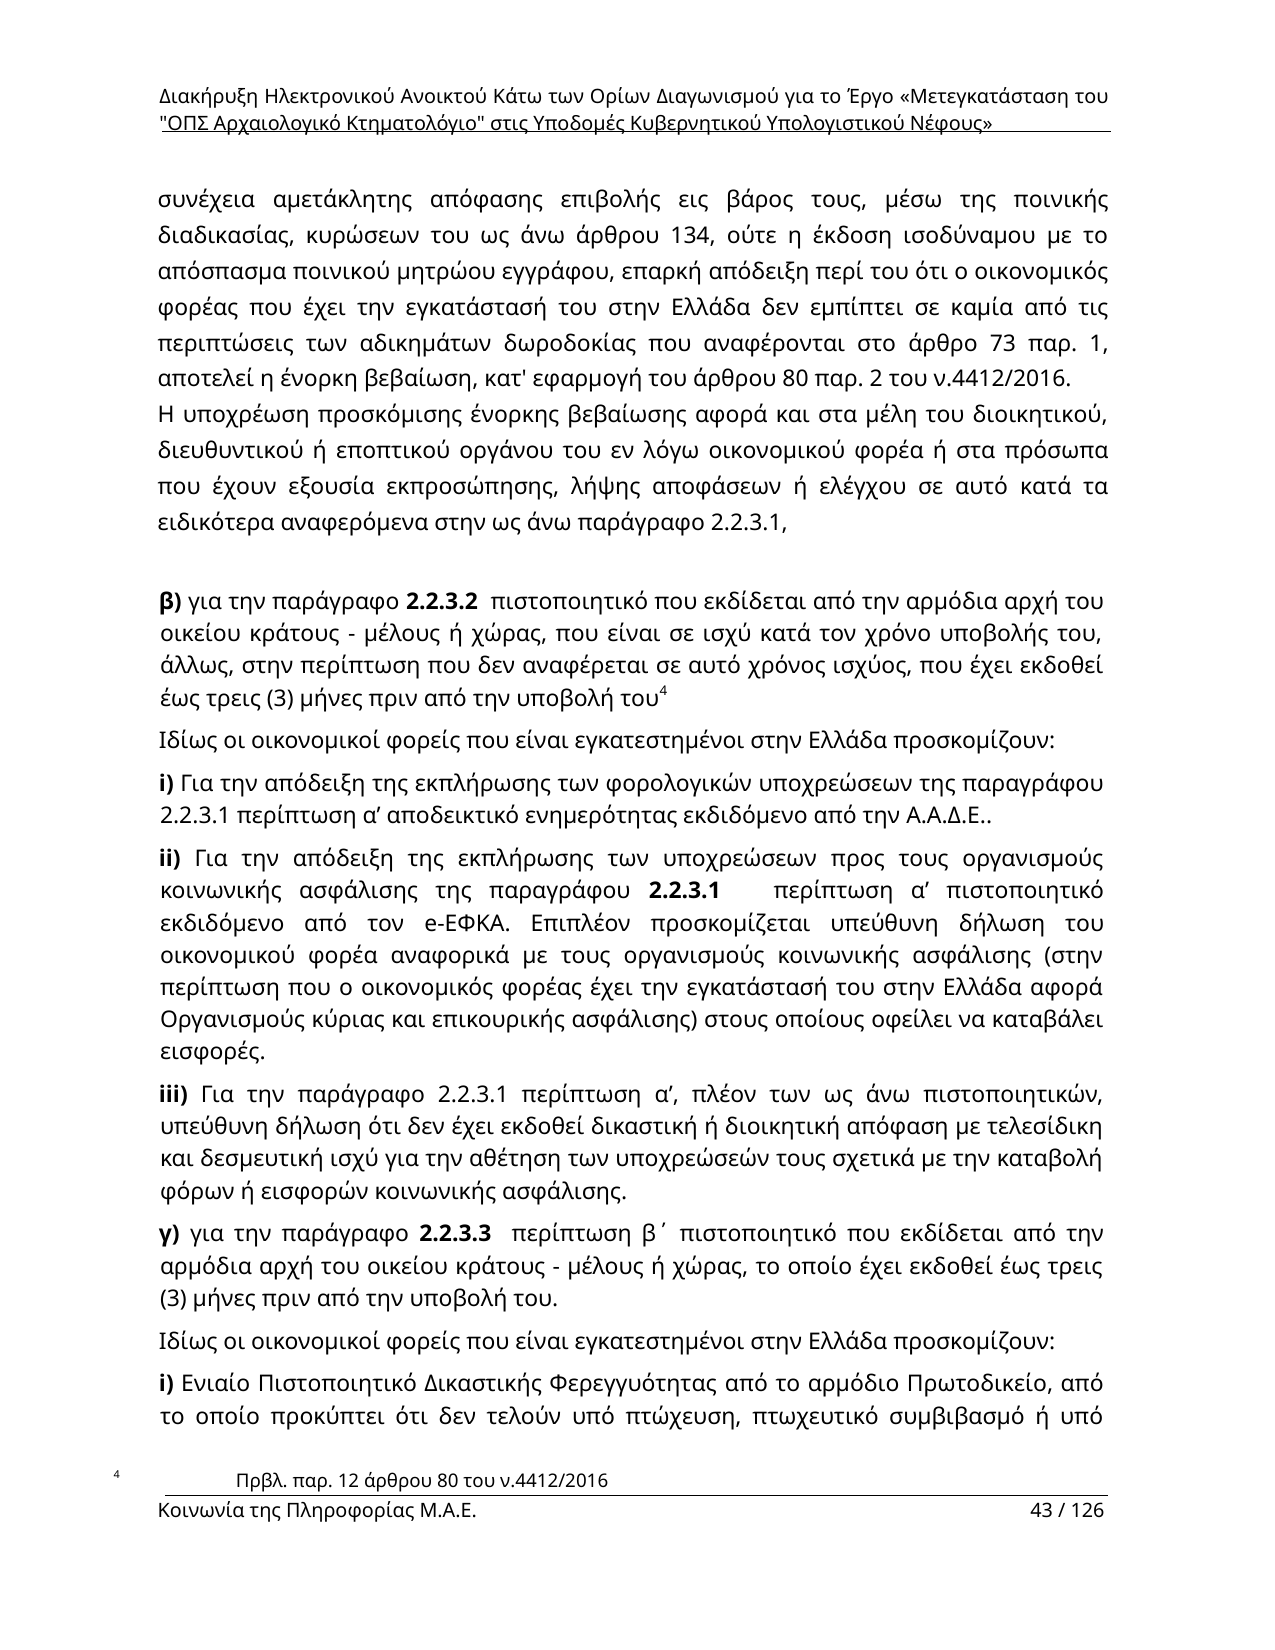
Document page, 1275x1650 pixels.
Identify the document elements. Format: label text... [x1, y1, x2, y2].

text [157, 183, 1109, 394]
text i) Για την απόδειξη της εκπλήρωσης των φορολογικών υποχρεώσεων της παραγράφου 2.2.3.1 περίπτωση α’ αποδεικτικό ενημερότητας εκδιδόμενο από την Α.Α.Δ.Ε.. [159, 767, 1104, 831]
text Ιδίως οι οικονομικοί φορείς που είναι εγκατεστημένοι στην Ελλάδα προσκομίζουν: [159, 724, 1104, 756]
text β) για την παράγραφο 2.2.3.2 πιστοποιητικό που εκδίδεται από την αρμόδια αρχή του οικείου κράτους - μέλους ή χώρας, που είναι σε ισχύ κατά τον χρόνο υποβολής του, άλλως, στην περίπτωση που δεν αναφέρεται σε αυτό χρόνος ισχύος, που έχει εκδοθεί έως τρεις (3) μήνες πριν από την υποβολή του [159, 585, 1104, 713]
text Ιδίως οι οικονομικοί φορείς που είναι εγκατεστημένοι στην Ελλάδα προσκομίζουν: [159, 1324, 1104, 1356]
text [159, 1367, 1104, 1431]
text γ) για την παράγραφο 2.2.3.3 περίπτωση β΄ πιστοποιητικό που εκδίδεται από την αρμόδια αρχή του οικείου κράτους - μέλους ή χώρας, το οποίο έχει εκδοθεί έως τρεις (3) μήνες πριν από την υποβολή του. [159, 1217, 1104, 1313]
text Η υποχρέωση προσκόμισης ένορκης βεβαίωσης αφορά και στα μέλη του διοικητικού, διευθυντικού ή εποπτικού οργάνου του εν λόγω οικονομικού φορέα ή στα πρόσωπα που έχουν εξουσία εκπροσώπησης, λήψης αποφάσεων ή ελέγχου σε αυτό κατά τα ειδικότερα αναφερόμενα στην ως άνω παράγραφο 2.2.3.1, [157, 398, 1109, 537]
text iii) Για την παράγραφο 2.2.3.1 περίπτωση α’, πλέον των ως άνω πιστοποιητικών, υπεύθυνη δήλωση ότι δεν έχει εκδοθεί δικαστική ή διοικητική απόφαση με τελεσίδικη και δεσμευτική ισχύ για την αθέτηση των υποχρεώσεών τους σχετικά με την καταβολή φόρων ή εισφορών κοινωνικής ασφάλισης. [159, 1078, 1104, 1206]
text ii) Για την απόδειξη της εκπλήρωσης των υποχρεώσεων προς τους οργανισμούς κοινωνικής ασφάλισης της παραγράφου 2.2.3.1 περίπτωση α’ πιστοποιητικό εκδιδόμενο από τον e-ΕΦΚΑ. Επιπλέον προσκομίζεται υπεύθυνη δήλωση του οικονομικού φορέα αναφορικά με τους οργανισμούς κοινωνικής ασφάλισης (στην περίπτωση που ο οικονομικός φορέας έχει την εγκατάστασή του στην Ελλάδα αφορά Οργανισμούς κύριας και επικουρικής ασφάλισης) στους οποίους οφείλει να καταβάλει εισφορές. [159, 842, 1104, 1066]
